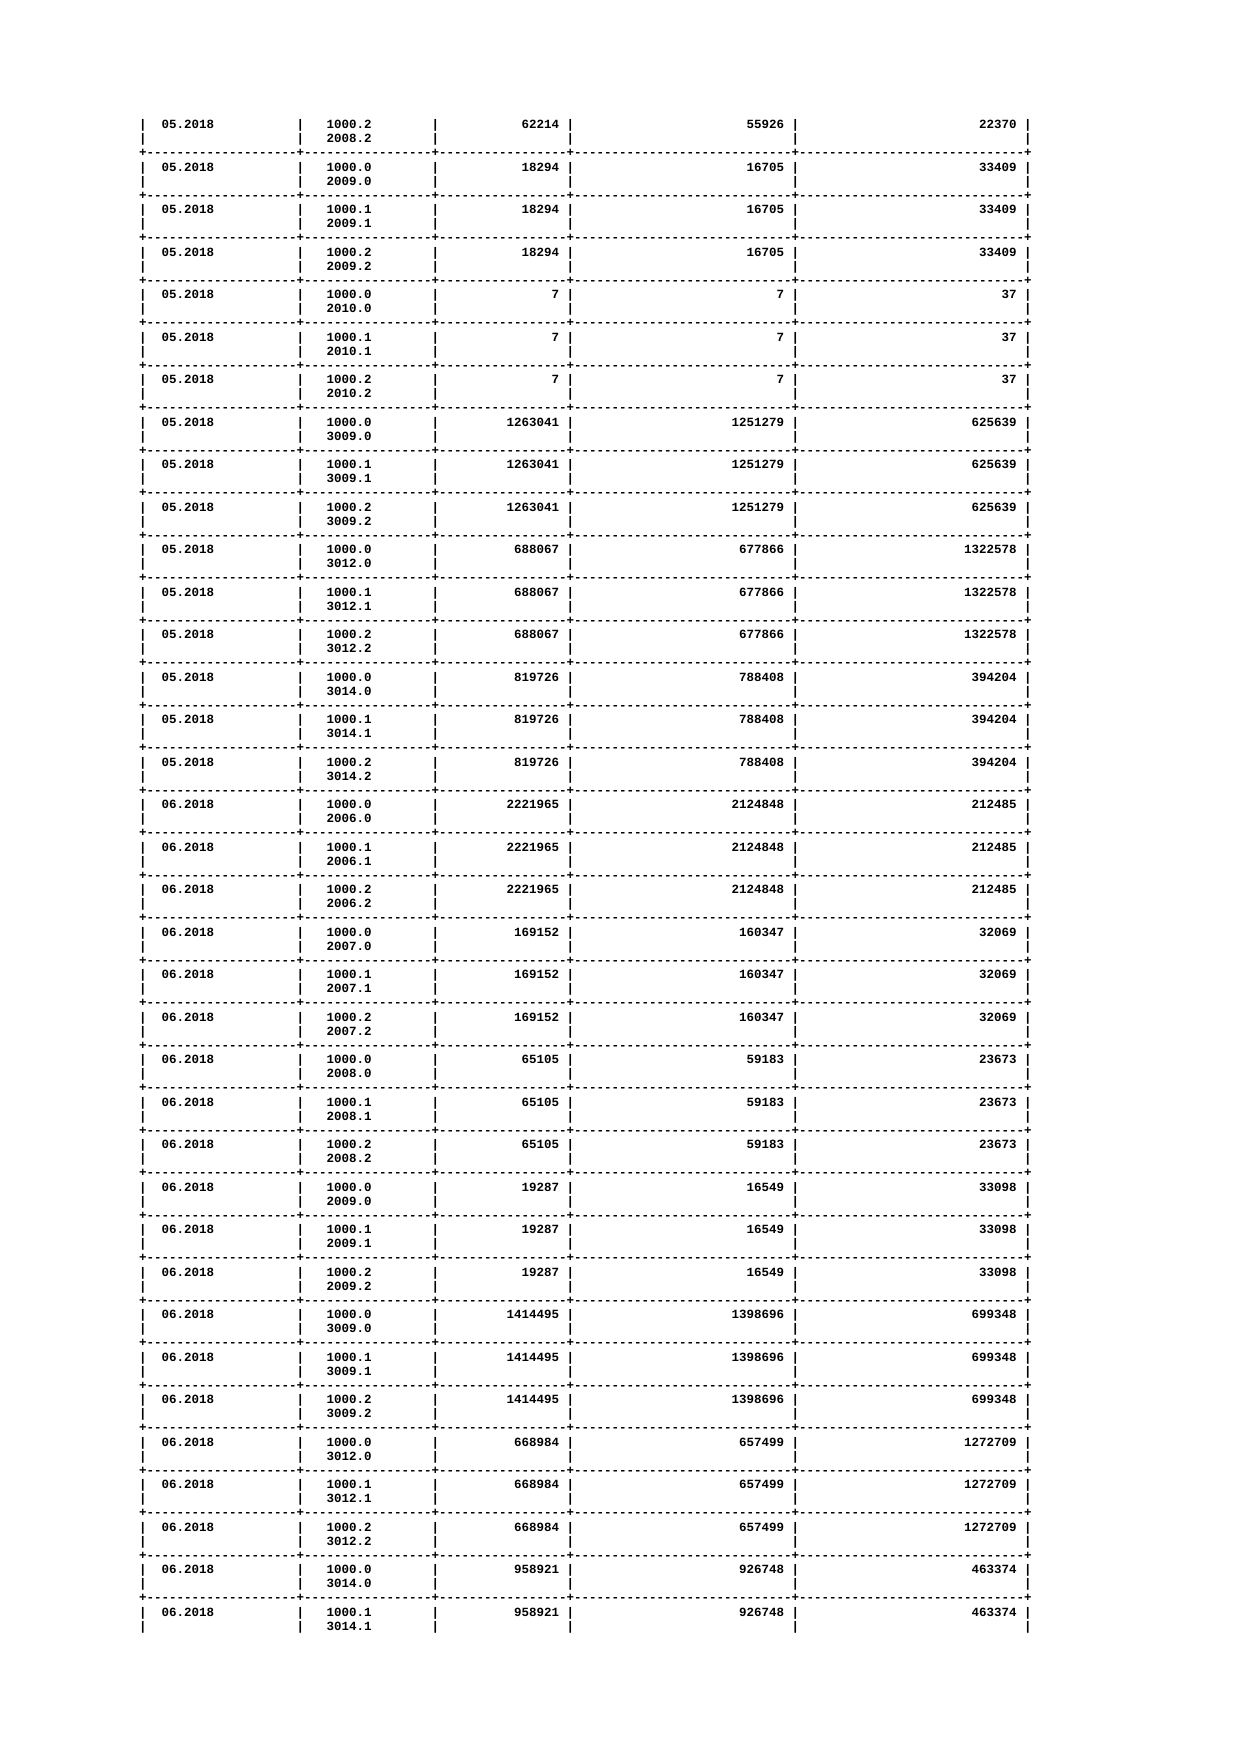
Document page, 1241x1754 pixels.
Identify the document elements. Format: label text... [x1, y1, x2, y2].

text | 05.2018 | 1000.0 | 819726 | 788408 | 394204 | [139, 671, 1101, 685]
text | | 2007.1 | | | | [139, 982, 1101, 996]
text | 06.2018 | 1000.1 | 1414495 | 1398696 | 699348 | [139, 1351, 1101, 1365]
text +--------------------+-----------------+-----------------+-----------------------------+------------------------------+ [139, 996, 1101, 1011]
text | 05.2018 | 1000.0 | 7 | 7 | 37 | [139, 288, 1101, 302]
text | 05.2018 | 1000.2 | 688067 | 677866 | 1322578 | [139, 628, 1101, 642]
text | | 2006.0 | | | | [139, 812, 1101, 826]
text | 06.2018 | 1000.1 | 19287 | 16549 | 33098 | [139, 1223, 1101, 1237]
text | 06.2018 | 1000.1 | 65105 | 59183 | 23673 | [139, 1096, 1101, 1110]
text +--------------------+-----------------+-----------------+-----------------------------+------------------------------+ [139, 486, 1101, 501]
text +--------------------+-----------------+-----------------+-----------------------------+------------------------------+ [139, 741, 1101, 756]
text | | 3012.1 | | | | [139, 1492, 1101, 1506]
text | | 3009.0 | | | | [139, 430, 1101, 444]
text | 05.2018 | 1000.1 | 688067 | 677866 | 1322578 | [139, 586, 1101, 600]
text +--------------------+-----------------+-----------------+-----------------------------+------------------------------+ [139, 1421, 1101, 1436]
text +--------------------+-----------------+-----------------+-----------------------------+------------------------------+ [139, 954, 1101, 968]
text +--------------------+-----------------+-----------------+-----------------------------+------------------------------+ [139, 1379, 1101, 1393]
text +--------------------+-----------------+-----------------+-----------------------------+------------------------------+ [139, 1464, 1101, 1478]
text | | 2007.0 | | | | [139, 940, 1101, 954]
text +--------------------+-----------------+-----------------+-----------------------------+------------------------------+ [139, 1081, 1101, 1096]
text | 06.2018 | 1000.1 | 958921 | 926748 | 463374 | [139, 1606, 1101, 1620]
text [139, 1591, 1101, 1606]
text +--------------------+-----------------+-----------------+-----------------------------+------------------------------+ [139, 1209, 1101, 1223]
text | | 3009.0 | | | | [139, 1322, 1101, 1336]
text | 05.2018 | 1000.0 | 18294 | 16705 | 33409 | [139, 161, 1101, 175]
text +--------------------+-----------------+-----------------+-----------------------------+------------------------------+ [139, 911, 1101, 926]
text | | 3012.2 | | | | [139, 642, 1101, 656]
text | | 2009.2 | | | | [139, 1280, 1101, 1294]
text +--------------------+-----------------+-----------------+-----------------------------+------------------------------+ [139, 359, 1101, 373]
text | | 2006.2 | | | | [139, 897, 1101, 911]
text | 06.2018 | 1000.0 | 958921 | 926748 | 463374 | [139, 1563, 1101, 1577]
text | | 3012.0 | | | | [139, 1450, 1101, 1464]
text +--------------------+-----------------+-----------------+-----------------------------+------------------------------+ [139, 1124, 1101, 1138]
text | 06.2018 | 1000.0 | 2221965 | 2124848 | 212485 | [139, 798, 1101, 812]
text +--------------------+-----------------+-----------------+-----------------------------+------------------------------+ [139, 274, 1101, 288]
text | 06.2018 | 1000.2 | 2221965 | 2124848 | 212485 | [139, 883, 1101, 897]
text | 06.2018 | 1000.0 | 169152 | 160347 | 32069 | [139, 926, 1101, 940]
text +--------------------+-----------------+-----------------+-----------------------------+------------------------------+ [139, 826, 1101, 841]
text | | 2010.2 | | | | [139, 387, 1101, 401]
text | | 2008.2 | | | | [139, 1152, 1101, 1166]
text +--------------------+-----------------+-----------------+-----------------------------+------------------------------+ [139, 316, 1101, 331]
text +--------------------+-----------------+-----------------+-----------------------------+------------------------------+ [139, 1039, 1101, 1053]
text +--------------------+-----------------+-----------------+-----------------------------+------------------------------+ [139, 529, 1101, 543]
text | 05.2018 | 1000.1 | 7 | 7 | 37 | [139, 331, 1101, 345]
text +--------------------+-----------------+-----------------+-----------------------------+------------------------------+ [139, 869, 1101, 883]
text +--------------------+-----------------+-----------------+-----------------------------+------------------------------+ [139, 1251, 1101, 1266]
text +--------------------+-----------------+-----------------+-----------------------------+------------------------------+ [139, 784, 1101, 798]
text +--------------------+-----------------+-----------------+-----------------------------+------------------------------+ [139, 1166, 1101, 1181]
text | | 3012.2 | | | | [139, 1535, 1101, 1549]
text | | 2009.0 | | | | [139, 175, 1101, 189]
text | | 2008.2 | | | | [139, 132, 1101, 146]
text | | 3009.1 | | | | [139, 1365, 1101, 1379]
text | | 2007.2 | | | | [139, 1025, 1101, 1039]
text +--------------------+-----------------+-----------------+-----------------------------+------------------------------+ [139, 1549, 1101, 1563]
text | | 2009.1 | | | | [139, 217, 1101, 231]
text | 06.2018 | 1000.2 | 668984 | 657499 | 1272709 | [139, 1521, 1101, 1535]
text | | 2010.0 | | | | [139, 302, 1101, 316]
text +--------------------+-----------------+-----------------+-----------------------------+------------------------------+ [139, 1294, 1101, 1308]
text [139, 146, 1101, 161]
text +--------------------+-----------------+-----------------+-----------------------------+------------------------------+ [139, 614, 1101, 628]
text | 05.2018 | 1000.2 | 7 | 7 | 37 | [139, 373, 1101, 387]
text | | 3014.1 | | | | [139, 1620, 1101, 1634]
text | 05.2018 | 1000.1 | 1263041 | 1251279 | 625639 | [139, 458, 1101, 472]
text | 05.2018 | 1000.0 | 1263041 | 1251279 | 625639 | [139, 416, 1101, 430]
text | 05.2018 | 1000.2 | 18294 | 16705 | 33409 | [139, 246, 1101, 260]
text | 06.2018 | 1000.1 | 2221965 | 2124848 | 212485 | [139, 841, 1101, 855]
text | 06.2018 | 1000.2 | 65105 | 59183 | 23673 | [139, 1138, 1101, 1152]
text | 05.2018 | 1000.0 | 688067 | 677866 | 1322578 | [139, 543, 1101, 557]
text +--------------------+-----------------+-----------------+-----------------------------+------------------------------+ [139, 444, 1101, 458]
text | 06.2018 | 1000.0 | 1414495 | 1398696 | 699348 | [139, 1308, 1101, 1322]
text | | 2009.0 | | | | [139, 1195, 1101, 1209]
text | | 3012.1 | | | | [139, 600, 1101, 614]
text +--------------------+-----------------+-----------------+-----------------------------+------------------------------+ [139, 1506, 1101, 1521]
text | | 2006.1 | | | | [139, 855, 1101, 869]
text +--------------------+-----------------+-----------------+-----------------------------+------------------------------+ [139, 401, 1101, 416]
text +--------------------+-----------------+-----------------+-----------------------------+------------------------------+ [139, 1336, 1101, 1351]
text | 05.2018 | 1000.2 | 819726 | 788408 | 394204 | [139, 756, 1101, 770]
text +--------------------+-----------------+-----------------+-----------------------------+------------------------------+ [139, 189, 1101, 203]
text | 06.2018 | 1000.1 | 169152 | 160347 | 32069 | [139, 968, 1101, 982]
text +--------------------+-----------------+-----------------+-----------------------------+------------------------------+ [139, 699, 1101, 713]
text | | 2009.2 | | | | [139, 260, 1101, 274]
text | | 2008.0 | | | | [139, 1067, 1101, 1081]
text | | 3014.0 | | | | [139, 685, 1101, 699]
text | | 3014.0 | | | | [139, 1577, 1101, 1591]
text +--------------------+-----------------+-----------------+-----------------------------+------------------------------+ [139, 656, 1101, 671]
text | | 3014.2 | | | | [139, 770, 1101, 784]
text +--------------------+-----------------+-----------------+-----------------------------+------------------------------+ [139, 231, 1101, 246]
text | 06.2018 | 1000.1 | 668984 | 657499 | 1272709 | [139, 1478, 1101, 1492]
text | 05.2018 | 1000.2 | 62214 | 55926 | 22370 | [139, 118, 1101, 132]
text | | 2008.1 | | | | [139, 1110, 1101, 1124]
text | 06.2018 | 1000.2 | 19287 | 16549 | 33098 | [139, 1266, 1101, 1280]
text | 05.2018 | 1000.1 | 18294 | 16705 | 33409 | [139, 203, 1101, 217]
text | 05.2018 | 1000.1 | 819726 | 788408 | 394204 | [139, 713, 1101, 727]
text | | 3009.2 | | | | [139, 515, 1101, 529]
text | 06.2018 | 1000.0 | 65105 | 59183 | 23673 | [139, 1053, 1101, 1067]
text | 06.2018 | 1000.0 | 668984 | 657499 | 1272709 | [139, 1436, 1101, 1450]
text | 06.2018 | 1000.2 | 169152 | 160347 | 32069 | [139, 1011, 1101, 1025]
text | 06.2018 | 1000.0 | 19287 | 16549 | 33098 | [139, 1181, 1101, 1195]
text | | 2010.1 | | | | [139, 345, 1101, 359]
text | 05.2018 | 1000.2 | 1263041 | 1251279 | 625639 | [139, 501, 1101, 515]
text | | 3009.1 | | | | [139, 472, 1101, 486]
text | 06.2018 | 1000.2 | 1414495 | 1398696 | 699348 | [139, 1393, 1101, 1407]
text | | 3009.2 | | | | [139, 1407, 1101, 1421]
text | | 3014.1 | | | | [139, 727, 1101, 741]
text | | 3012.0 | | | | [139, 557, 1101, 571]
text +--------------------+-----------------+-----------------+-----------------------------+------------------------------+ [139, 571, 1101, 586]
text | | 2009.1 | | | | [139, 1237, 1101, 1251]
